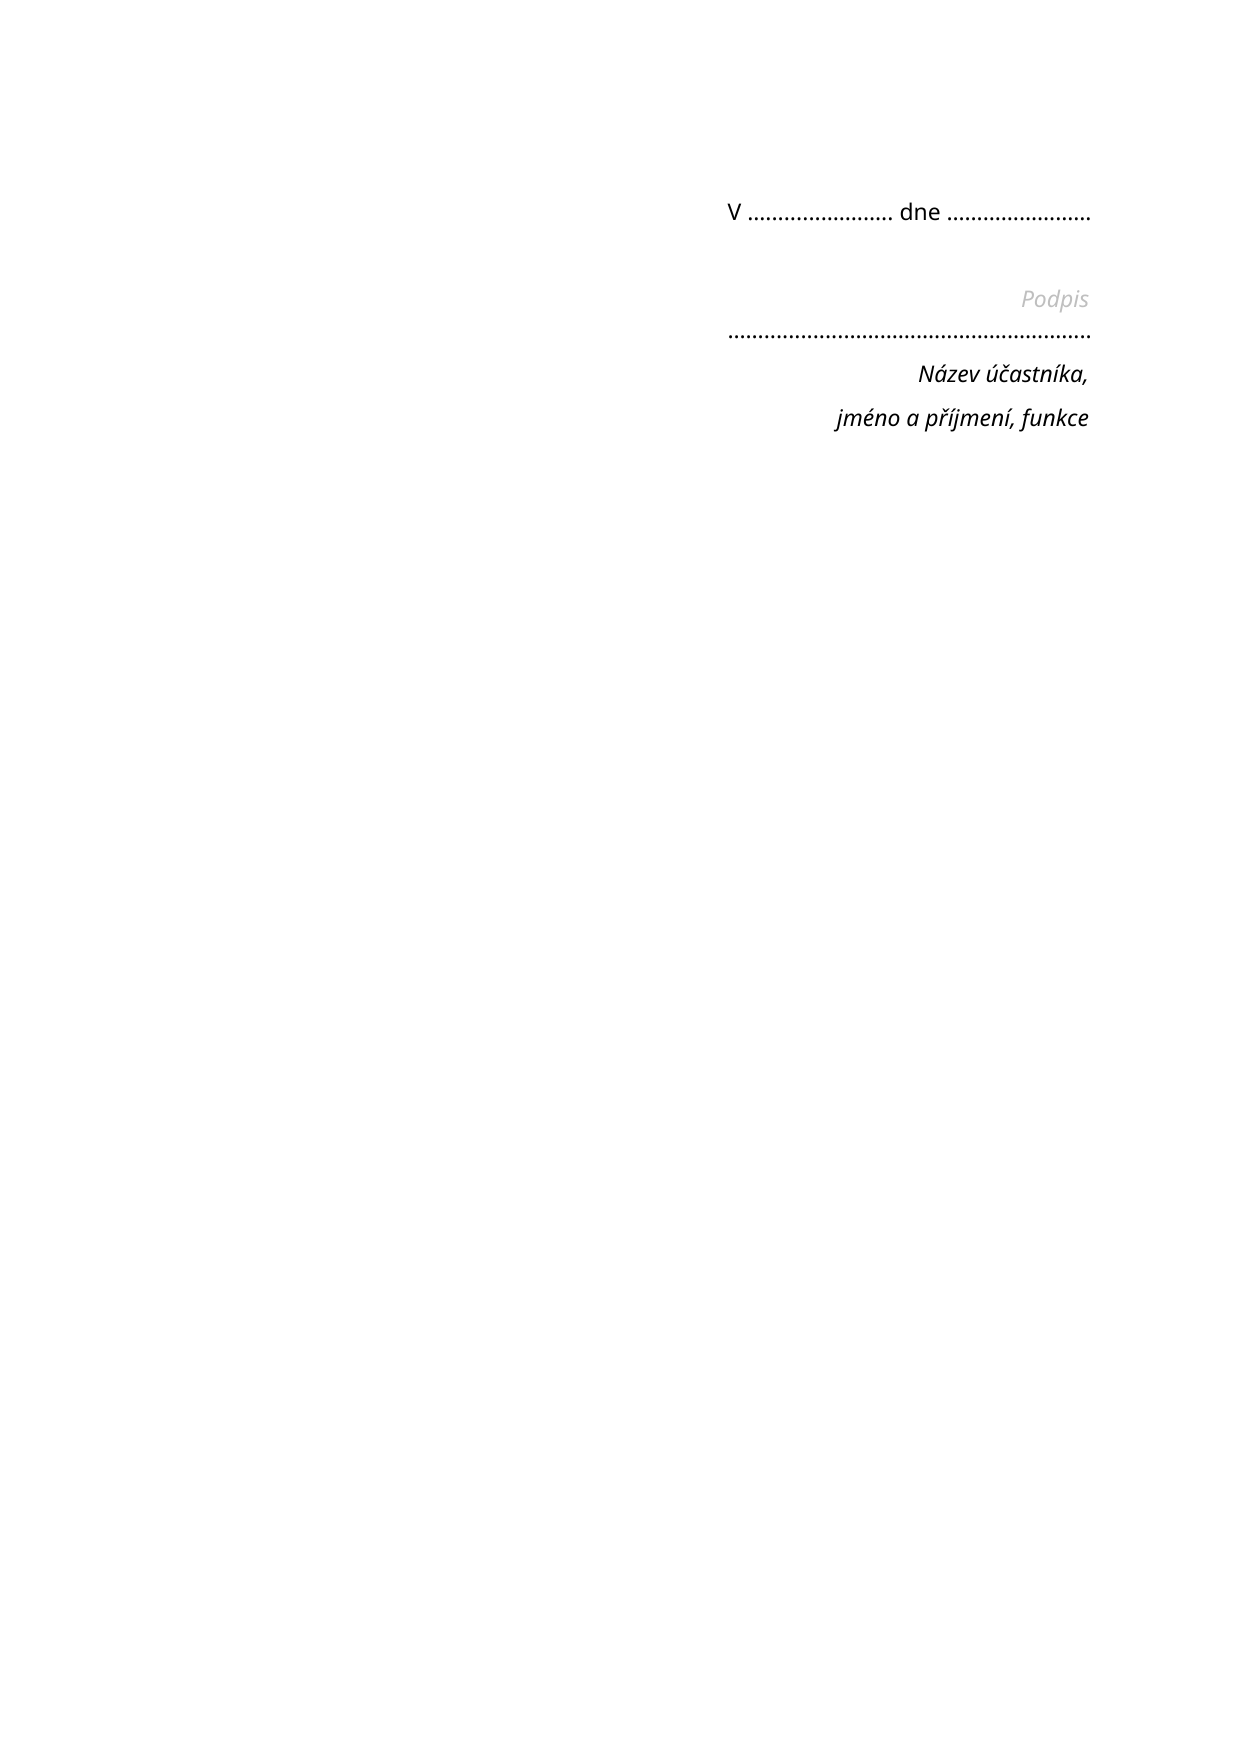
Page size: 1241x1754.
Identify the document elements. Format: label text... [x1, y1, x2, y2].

text jméno a příjmení, funkce [148, 402, 1091, 433]
text Podpis …….............……………...………………….. [148, 283, 1091, 346]
text Název účastníka, [148, 358, 1091, 389]
text V …..........……….. dne …………………… [148, 196, 1091, 227]
